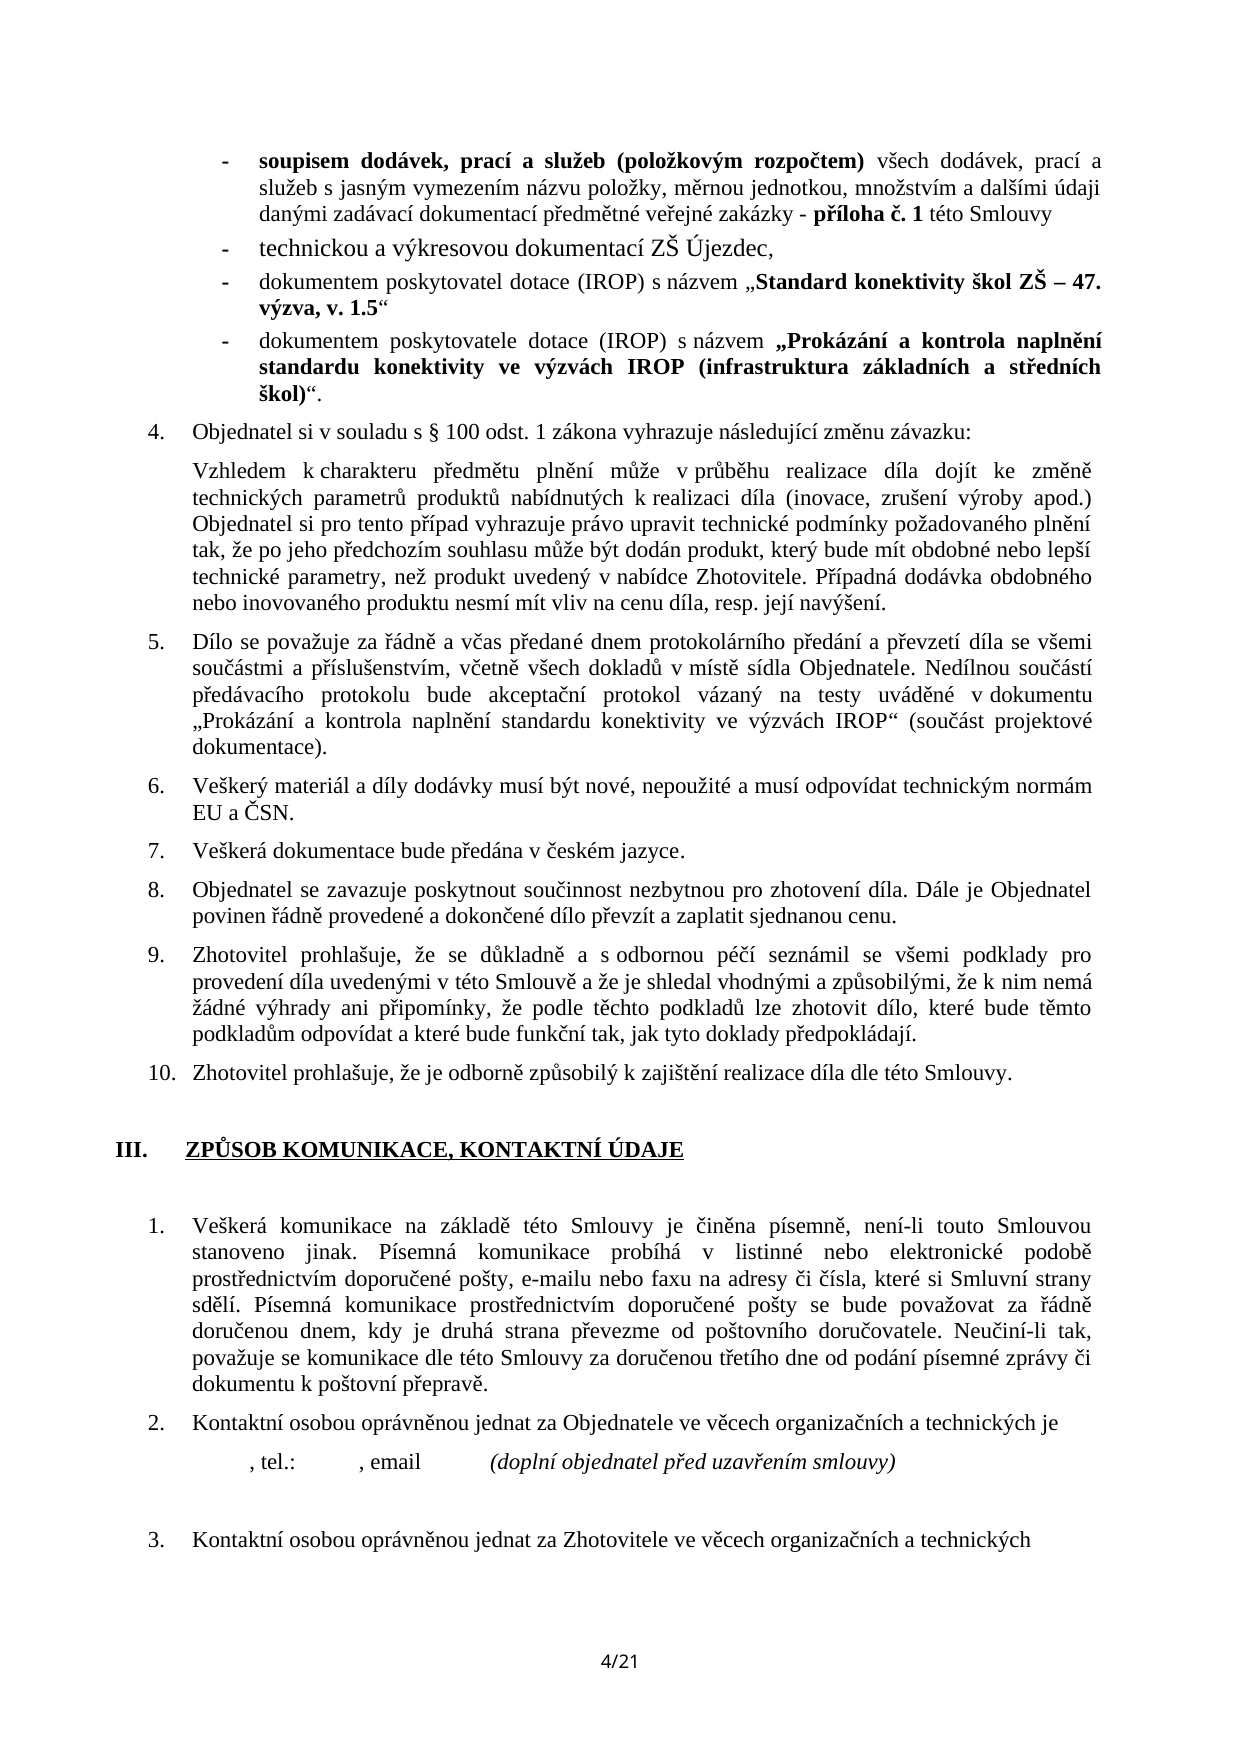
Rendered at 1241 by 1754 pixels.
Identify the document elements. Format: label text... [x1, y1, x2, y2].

list Veškerý materiál a díly dodávky musí být nové, nepoužité a musí odpovídat technickým normám EU a ČSN. [148, 772, 1093, 825]
list dokumentem poskytovatele dotace (IROP) s názvem „Prokázání a kontrola naplnění standardu konektivity ve výzvách IROP (infrastruktura základních a středních škol)“. [221, 327, 1102, 406]
list Zhotovitel prohlašuje, že se důkladně a s odbornou péčí seznámil se všemi podklady pro provedení díla uvedenými v této Smlouvě a že je shledal vhodnými a způsobilými, že k nim nemá žádné výhrady ani připomínky, že podle těchto podkladů lze zhotovit dílo, které bude těmto podkladům odpovídat a které bude funkční tak, jak tyto doklady předpokládají. [148, 941, 1093, 1047]
text ZPŮSOB KOMUNIKACE, KONTAKTNÍ ÚDAJE [148, 1136, 1093, 1162]
list Dílo se považuje za řádně a včas předané dnem protokolárního předání a převzetí díla se všemi součástmi a příslušenstvím, včetně všech dokladů v místě sídla Objednatele. Nedílnou součástí předávacího protokolu bude akceptační protokol vázaný na testy uváděné v dokumentu „Prokázání a kontrola naplnění standardu konektivity ve výzvách IROP“ (součást projektové dokumentace). [148, 628, 1093, 760]
list , tel.: , email (doplní objednatel před uzavřením smlouvy) [192, 1448, 1093, 1474]
list Veškerá komunikace na základě této Smlouvy je činěna písemně, není-li touto Smlouvou stanoveno jinak. Písemná komunikace probíhá v listinné nebo elektronické podobě prostřednictvím doporučené pošty, e-mailu nebo faxu na adresy či čísla, které si Smluvní strany sdělí. Písemná komunikace prostřednictvím doporučené pošty se bude považovat za řádně doručenou dnem, kdy je druhá strana převezme od poštovního doručovatele. Neučiní-li tak, považuje se komunikace dle této Smlouvy za doručenou třetího dne od podání písemné zprávy či dokumentu k poštovní přepravě. [148, 1212, 1093, 1397]
list Zhotovitel prohlašuje, že je odborně způsobilý k zajištění realizace díla dle této Smlouvy. [148, 1059, 1093, 1086]
list soupisem dodávek, prací a služeb (položkovým rozpočtem) všech dodávek, prací a služeb s jasným vymezením názvu položky, měrnou jednotkou, množstvím a dalšími údaji danými zadávací dokumentací předmětné veřejné zakázky - příloha č. 1 této Smlouvy [221, 148, 1102, 227]
list Kontaktní osobou oprávněnou jednat za Zhotovitele ve věcech organizačních a technických [148, 1526, 1093, 1552]
list Objednatel si v souladu s § 100 odst. 1 zákona vyhrazuje následující změnu závazku: [148, 418, 1093, 445]
list Objednatel se zavazuje poskytnout součinnost nezbytnou pro zhotovení díla. Dále je Objednatel povinen řádně provedené a dokončené dílo převzít a zaplatit sjednanou cenu. [148, 876, 1093, 929]
list Vzhledem k charakteru předmětu plnění může v průběhu realizace díla dojít ke změně technických parametrů produktů nabídnutých k realizaci díla (inovace, zrušení výroby apod.) Objednatel si pro tento případ vyhrazuje právo upravit technické podmínky požadovaného plnění tak, že po jeho předchozím souhlasu může být dodán produkt, který bude mít obdobné nebo lepší technické parametry, než produkt uvedený v nabídce Zhotovitele. Případná dodávka obdobného nebo inovovaného produktu nesmí mít vliv na cenu díla, resp. její navýšení. [192, 457, 1093, 615]
list Kontaktní osobou oprávněnou jednat za Objednatele ve věcech organizačních a technických je [148, 1409, 1093, 1435]
list dokumentem poskytovatel dotace (IROP) s názvem „Standard konektivity škol ZŠ – 47. výzva, v. 1.5“ [221, 268, 1102, 321]
list technickou a výkresovou dokumentací ZŠ Újezdec, [221, 233, 1102, 262]
list Veškerá dokumentace bude předána v českém jazyce. [148, 837, 1093, 864]
